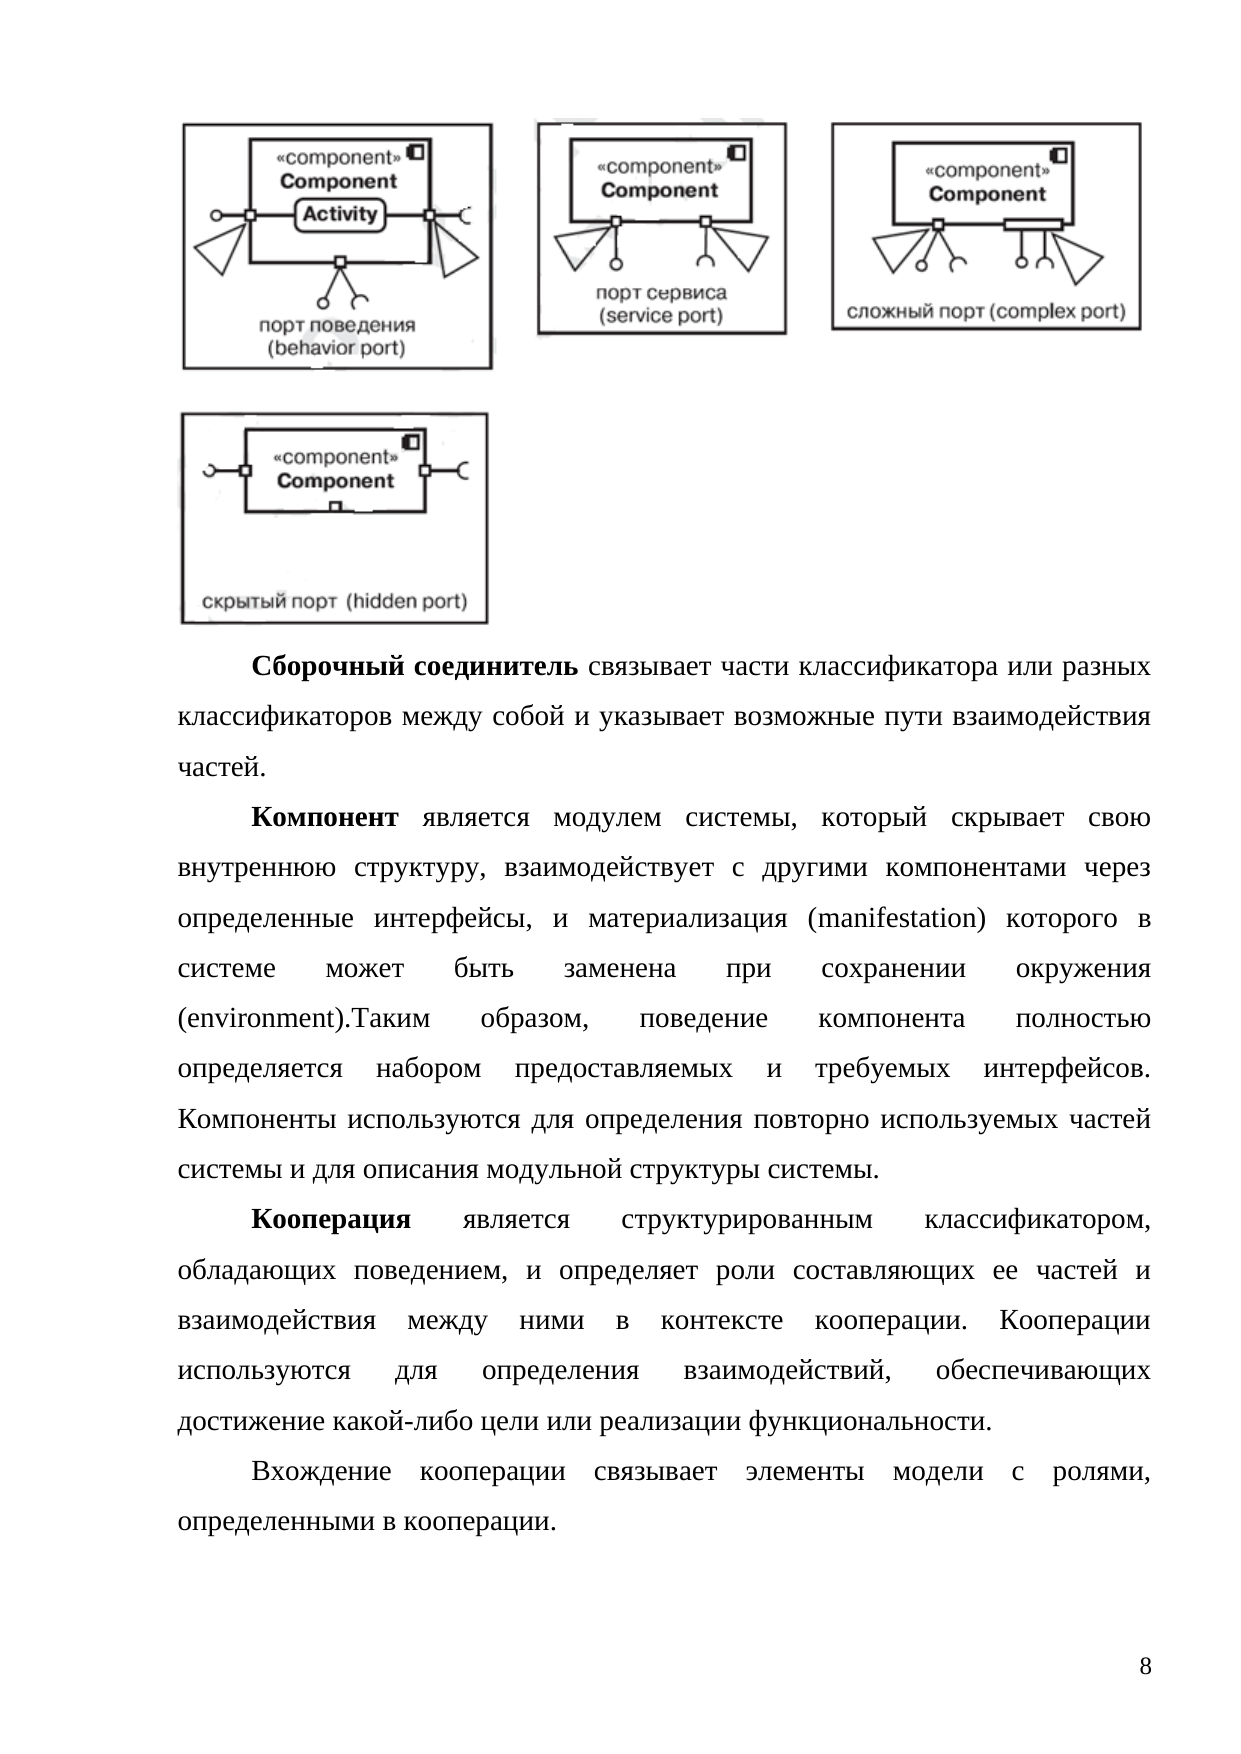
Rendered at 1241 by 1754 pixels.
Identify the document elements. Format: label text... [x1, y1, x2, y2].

text Вхождение кооперации связывает элементы модели с ролями, определенными в кооперации. [177, 1453, 1152, 1537]
text Компонент является модулем системы, который скрывает свою внутреннюю структуру, взаимодействует с другими компонентами через определенные интерфейсы, и материализация (manifestation) которого в системе может быть заменена при сохранении окружения (environment).Таким образом, поведение компонента полностью определяется набором предоставляемых и требуемых интерфейсов. Компоненты используются для определения повторно используемых частей системы и для описания модульной структуры системы. [177, 799, 1152, 1185]
text Кооперация является структурированным классификатором, обладающих поведением, и определяет роли составляющих ее частей и взаимодействия между ними в контексте кооперации. Кооперации используются для определения взаимодействий, обеспечивающих достижение какой-либо цели или реализации функциональности. [177, 1202, 1152, 1436]
picture [177, 118, 1151, 634]
text Сборочный соединитель связывает части классификатора или разных классификаторов между собой и указывает возможные пути взаимодействия частей. [177, 648, 1152, 782]
